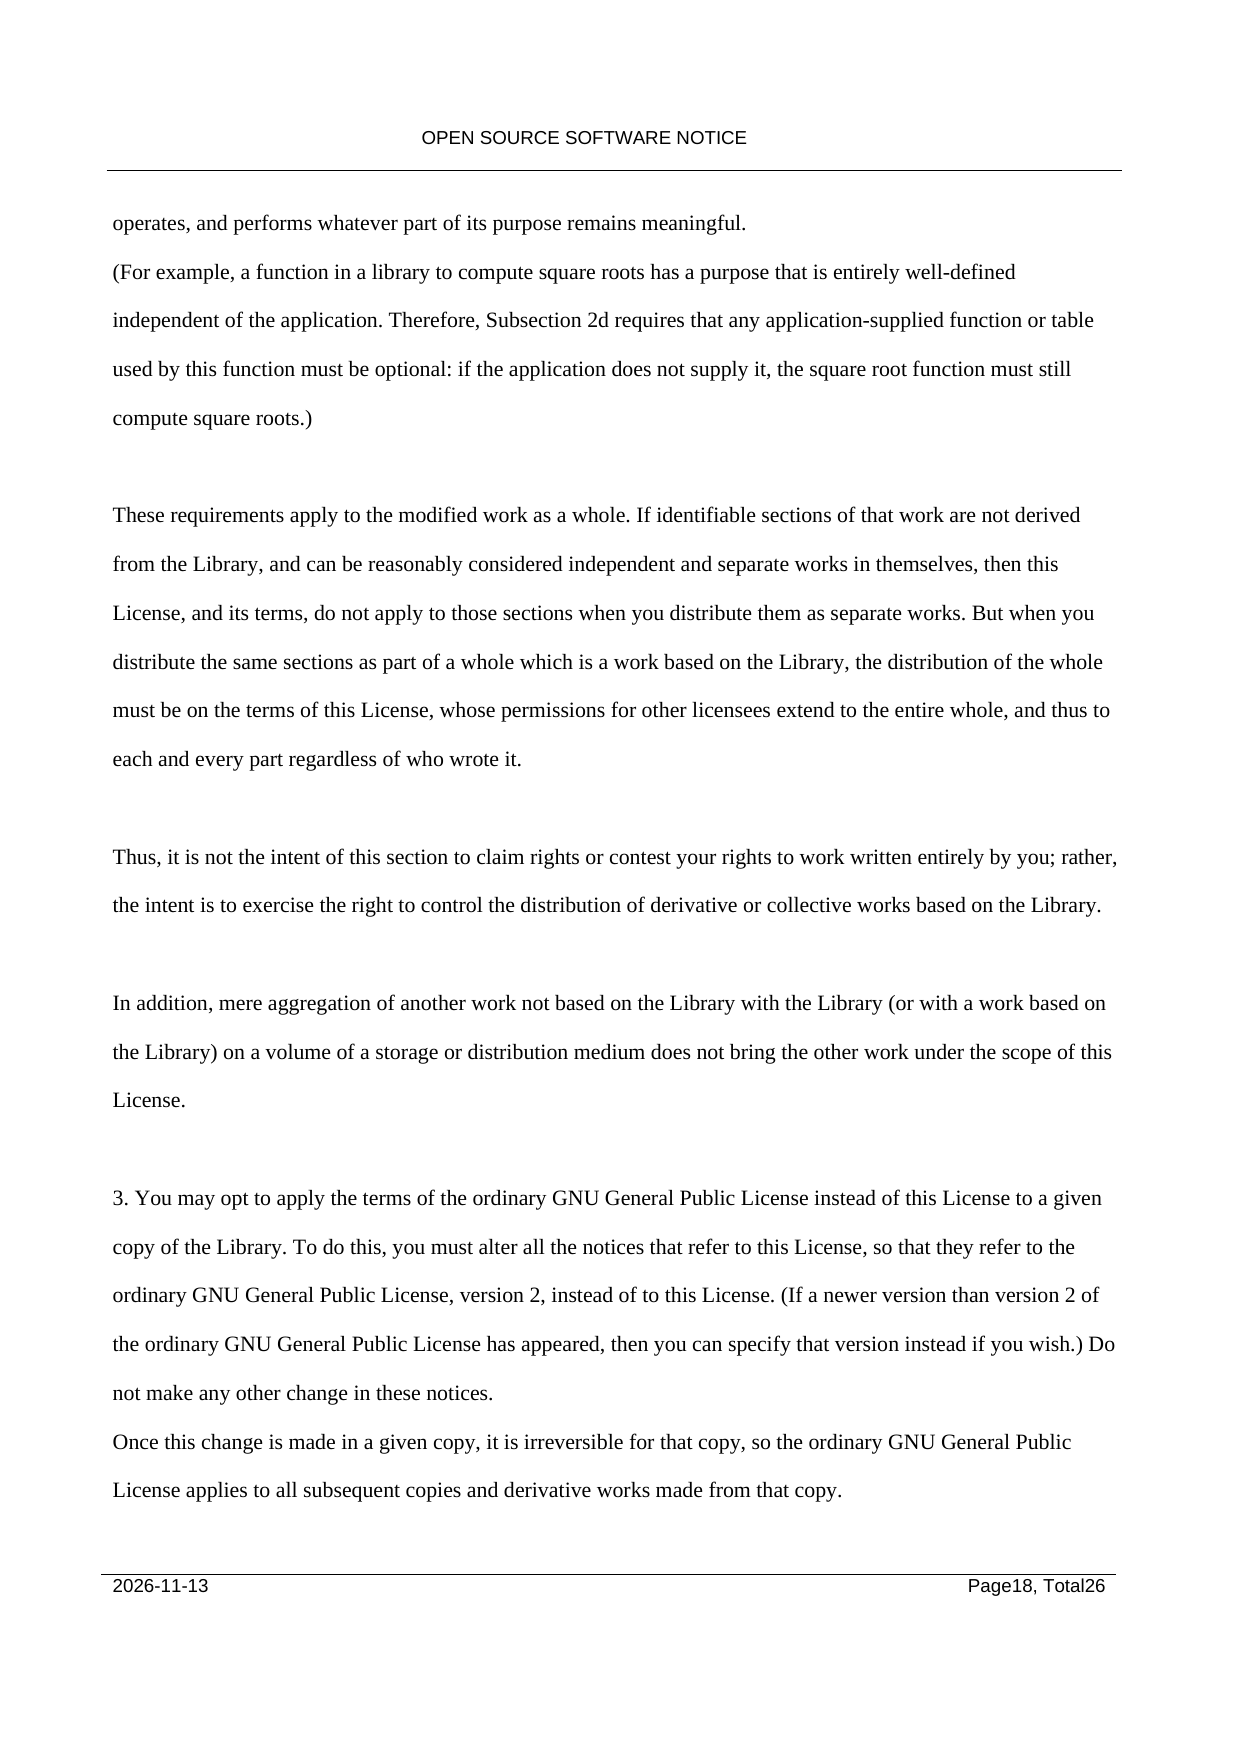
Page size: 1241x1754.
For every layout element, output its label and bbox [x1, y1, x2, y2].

text [112, 206, 1128, 1506]
